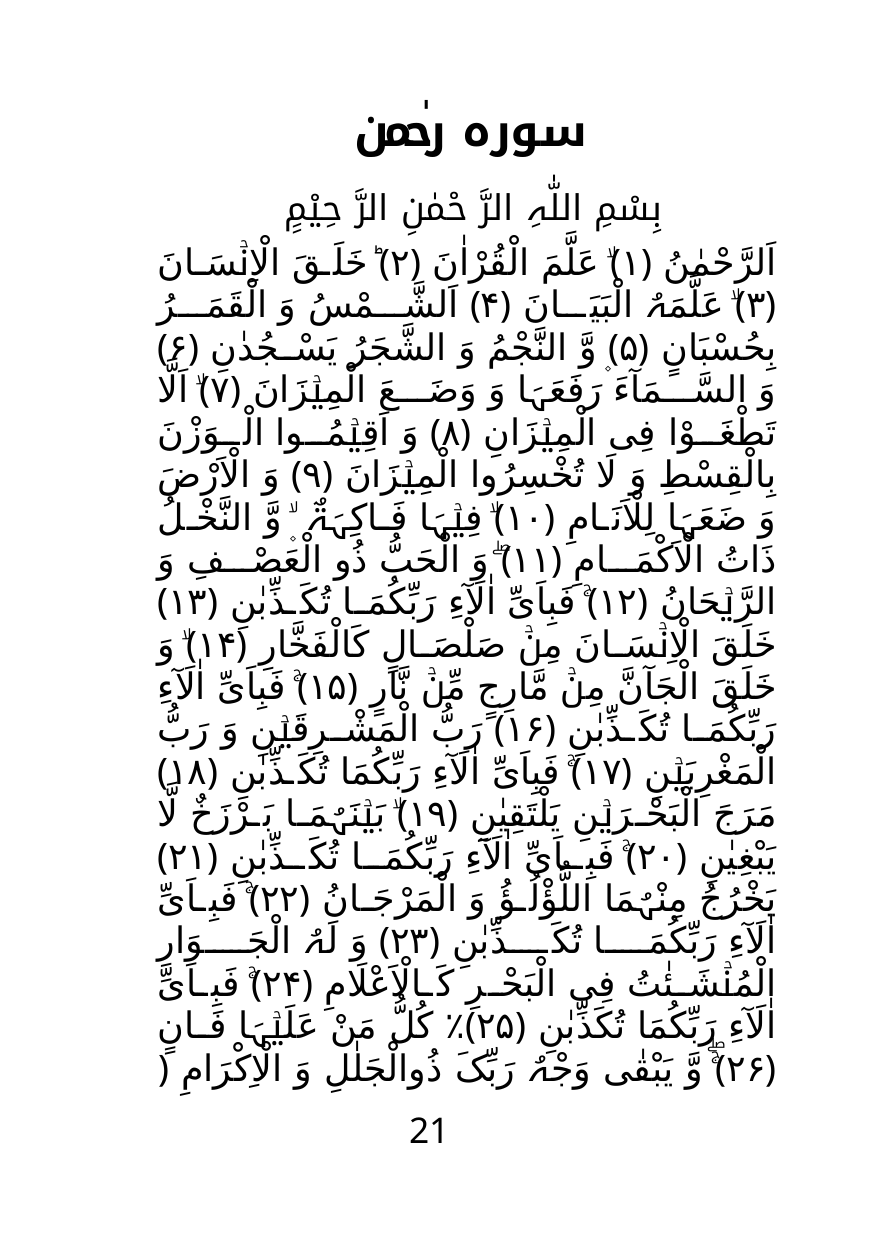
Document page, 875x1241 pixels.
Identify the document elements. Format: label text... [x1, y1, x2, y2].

text بِسْمِ اللّٰہِ الرَّ حْمٰنِ الرَّ حِیْمِِ [127, 174, 807, 242]
subtitle سورہ رٰحمن [127, 87, 807, 174]
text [157, 242, 777, 1089]
